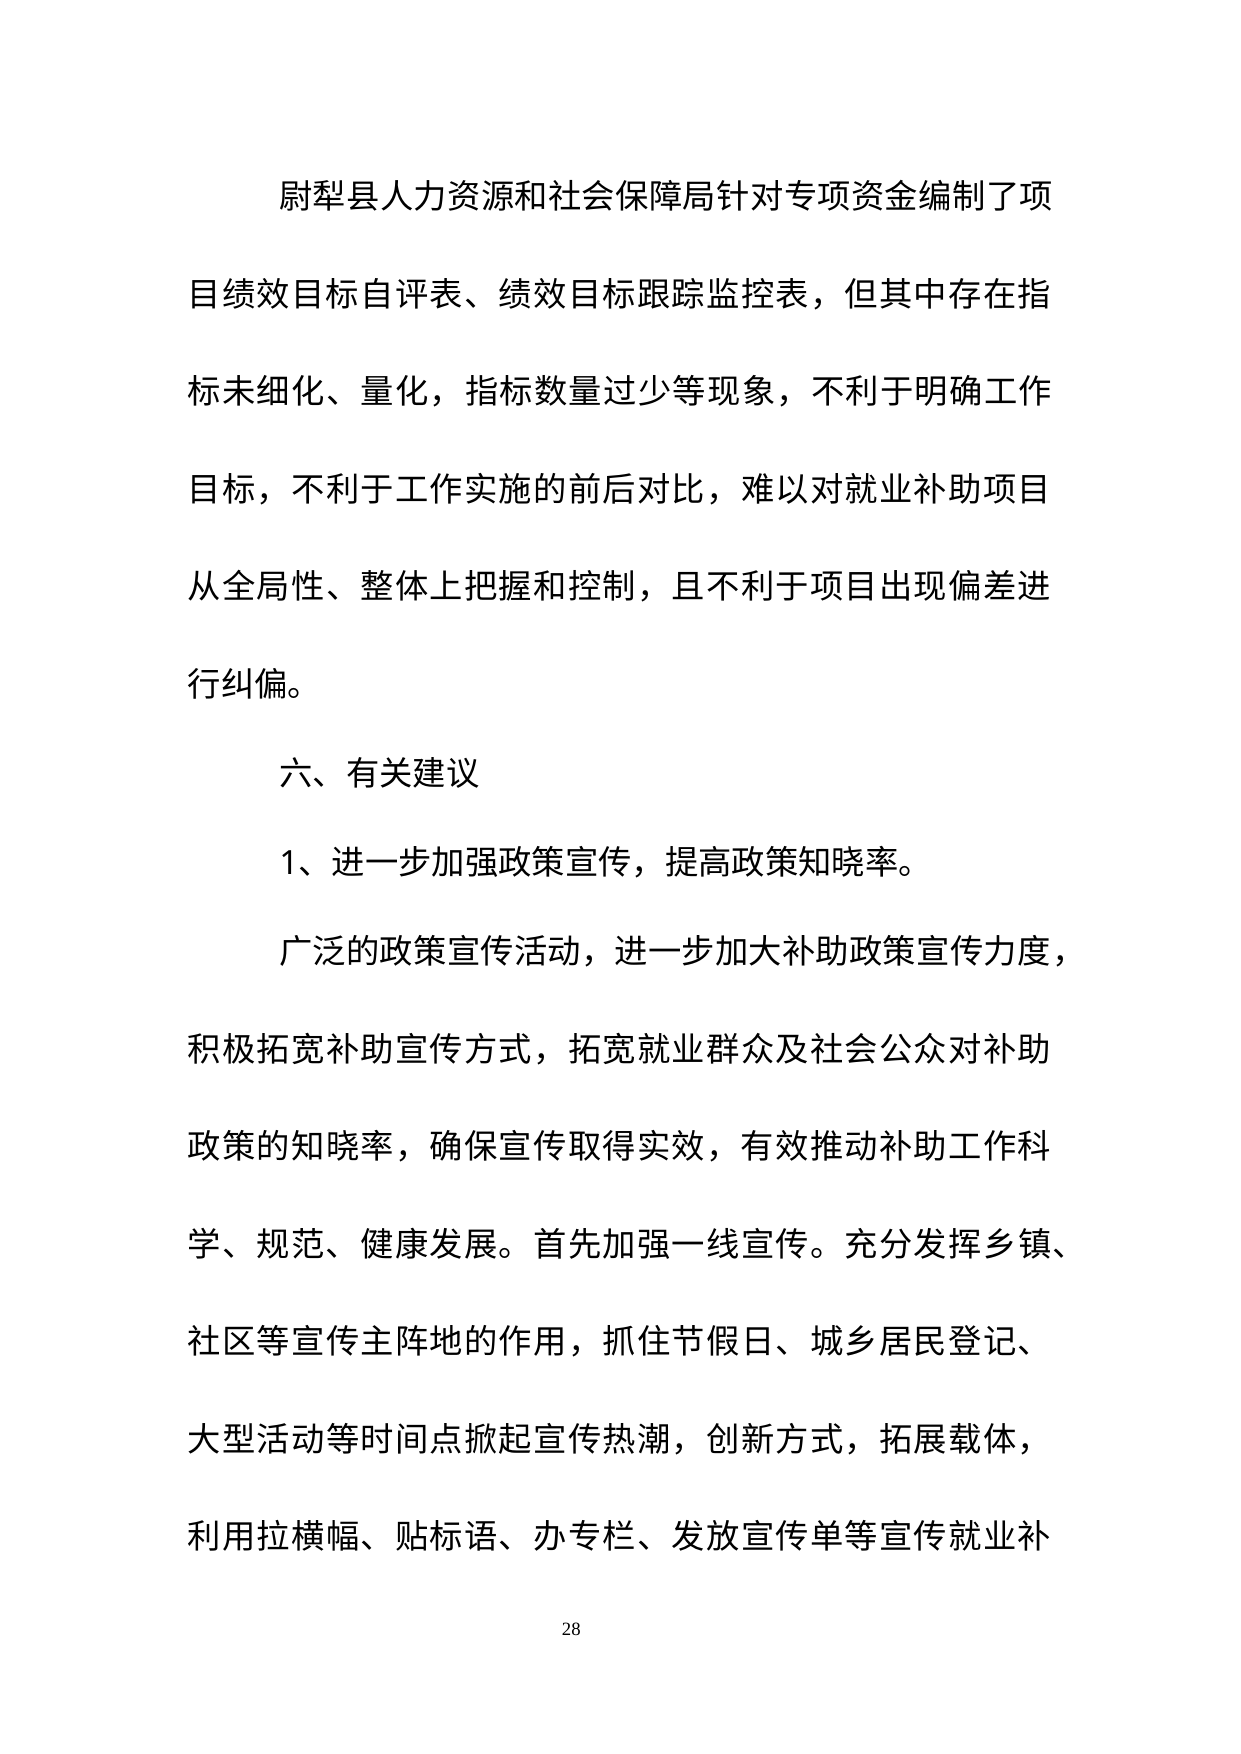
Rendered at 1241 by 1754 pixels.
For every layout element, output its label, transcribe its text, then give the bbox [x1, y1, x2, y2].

text 1、进一步加强政策宣传，提高政策知晓率。 [187, 828, 1053, 893]
subtitle 六、有关建议 [187, 738, 1053, 803]
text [187, 917, 1053, 1567]
text 尉犁县人力资源和社会保障局针对专项资金编制了项目绩效目标自评表、绩效目标跟踪监控表，但其中存在指标未细化、量化，指标数量过少等现象，不利于明确工作目标，不利于工作实施的前后对比，难以对就业补助项目从全局性、整体上把握和控制，且不利于项目出现偏差进行纠偏。 [187, 162, 1053, 714]
